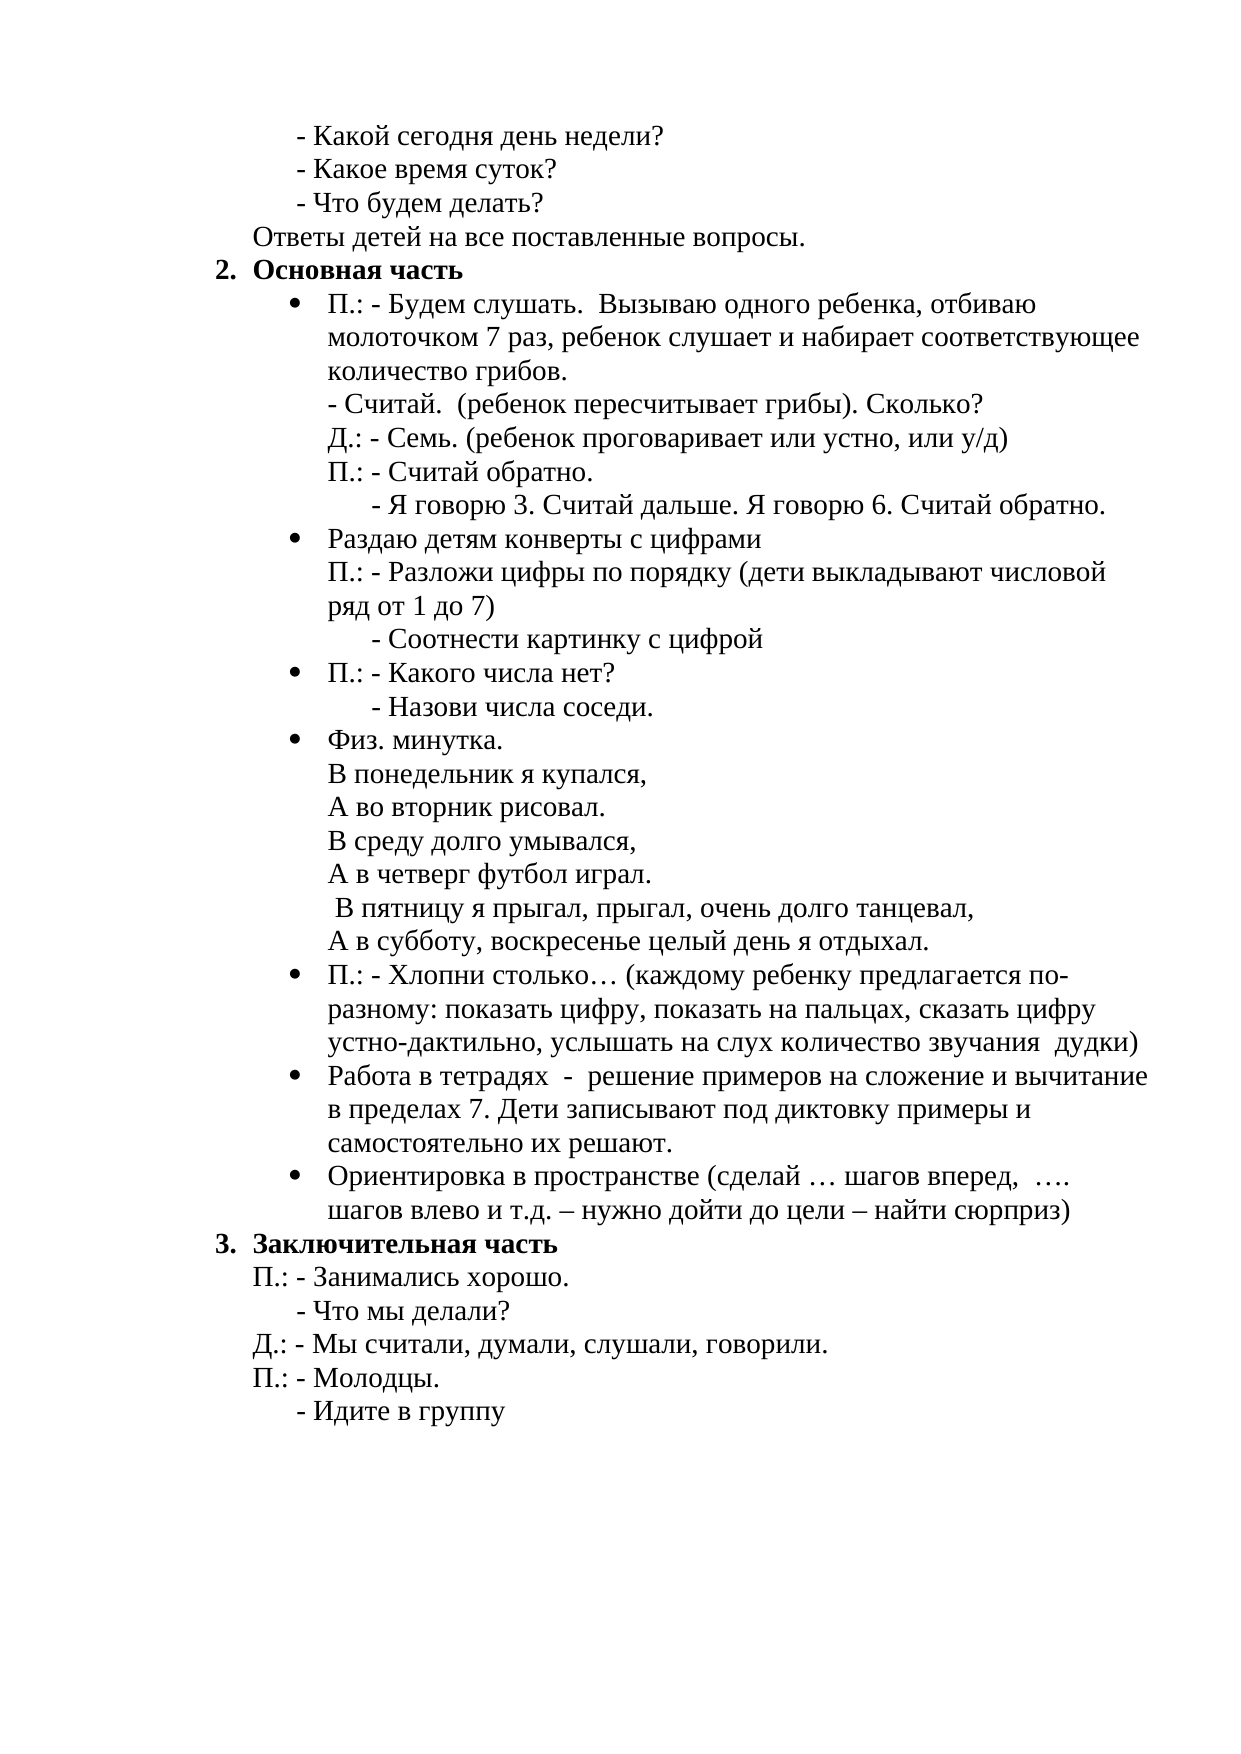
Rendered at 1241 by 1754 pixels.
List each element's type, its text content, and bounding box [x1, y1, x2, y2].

list П.: - Какого числа нет? [290, 655, 1152, 689]
list П.: - Будем слушать. Вызываю одного ребенка, отбиваю молоточком 7 раз, ребенок слушает и набирает соответствующее количество грибов. [290, 286, 1152, 387]
list П.: - Разложи цифры по порядку (дети выкладывают числовой ряд от 1 до 7) [327, 554, 1152, 621]
list Ответы детей на все поставленные вопросы. [252, 219, 1152, 252]
list Физ. минутка. [290, 722, 1152, 756]
list П.: - Молодцы. [252, 1360, 1152, 1393]
list - Какое время суток? [252, 152, 1152, 185]
list А в субботу, воскресенье целый день я отдыхал. [327, 923, 1152, 957]
list П.: - Считай обратно. [327, 454, 1152, 487]
list Работа в тетрадях - решение примеров на сложение и вычитание в пределах 7. Дети записывают под диктовку примеры и самостоятельно их решают. [290, 1058, 1152, 1158]
list А в четверг футбол играл. [327, 856, 1152, 890]
list Заключительная часть [215, 1226, 1152, 1259]
list - Считай. (ребенок пересчитывает грибы). Сколько? [327, 387, 1152, 420]
list - Какой сегодня день недели? [252, 118, 1152, 152]
list - Что будем делать? [252, 185, 1152, 219]
list А во вторник рисовал. [327, 789, 1152, 823]
list Д.: - Семь. (ребенок проговаривает или устно, или у/д) [327, 420, 1152, 454]
list - Идите в группу [252, 1393, 1152, 1427]
list - Я говорю 3. Считай дальше. Я говорю 6. Считай обратно. [327, 487, 1152, 521]
list - Что мы делали? [252, 1293, 1152, 1326]
list П.: - Занимались хорошо. [252, 1259, 1152, 1293]
list Ориентировка в пространстве (сделай … шагов вперед, …. шагов влево и т.д. – нужно дойти до цели – найти сюрприз) [290, 1158, 1152, 1226]
list Основная часть [215, 252, 1152, 286]
list В понедельник я купался, [327, 756, 1152, 789]
list - Назови числа соседи. [327, 689, 1152, 722]
list Раздаю детям конверты с цифрами [290, 521, 1152, 554]
list В пятницу я прыгал, прыгал, очень долго танцевал, [327, 890, 1152, 923]
list Д.: - Мы считали, думали, слушали, говорили. [252, 1326, 1152, 1360]
list В среду долго умывался, [327, 823, 1152, 856]
list - Соотнести картинку с цифрой [327, 621, 1152, 655]
list П.: - Хлопни столько… (каждому ребенку предлагается по-разному: показать цифру, показать на пальцах, сказать цифру устно-дактильно, услышать на слух количество звучания дудки) [290, 957, 1152, 1058]
